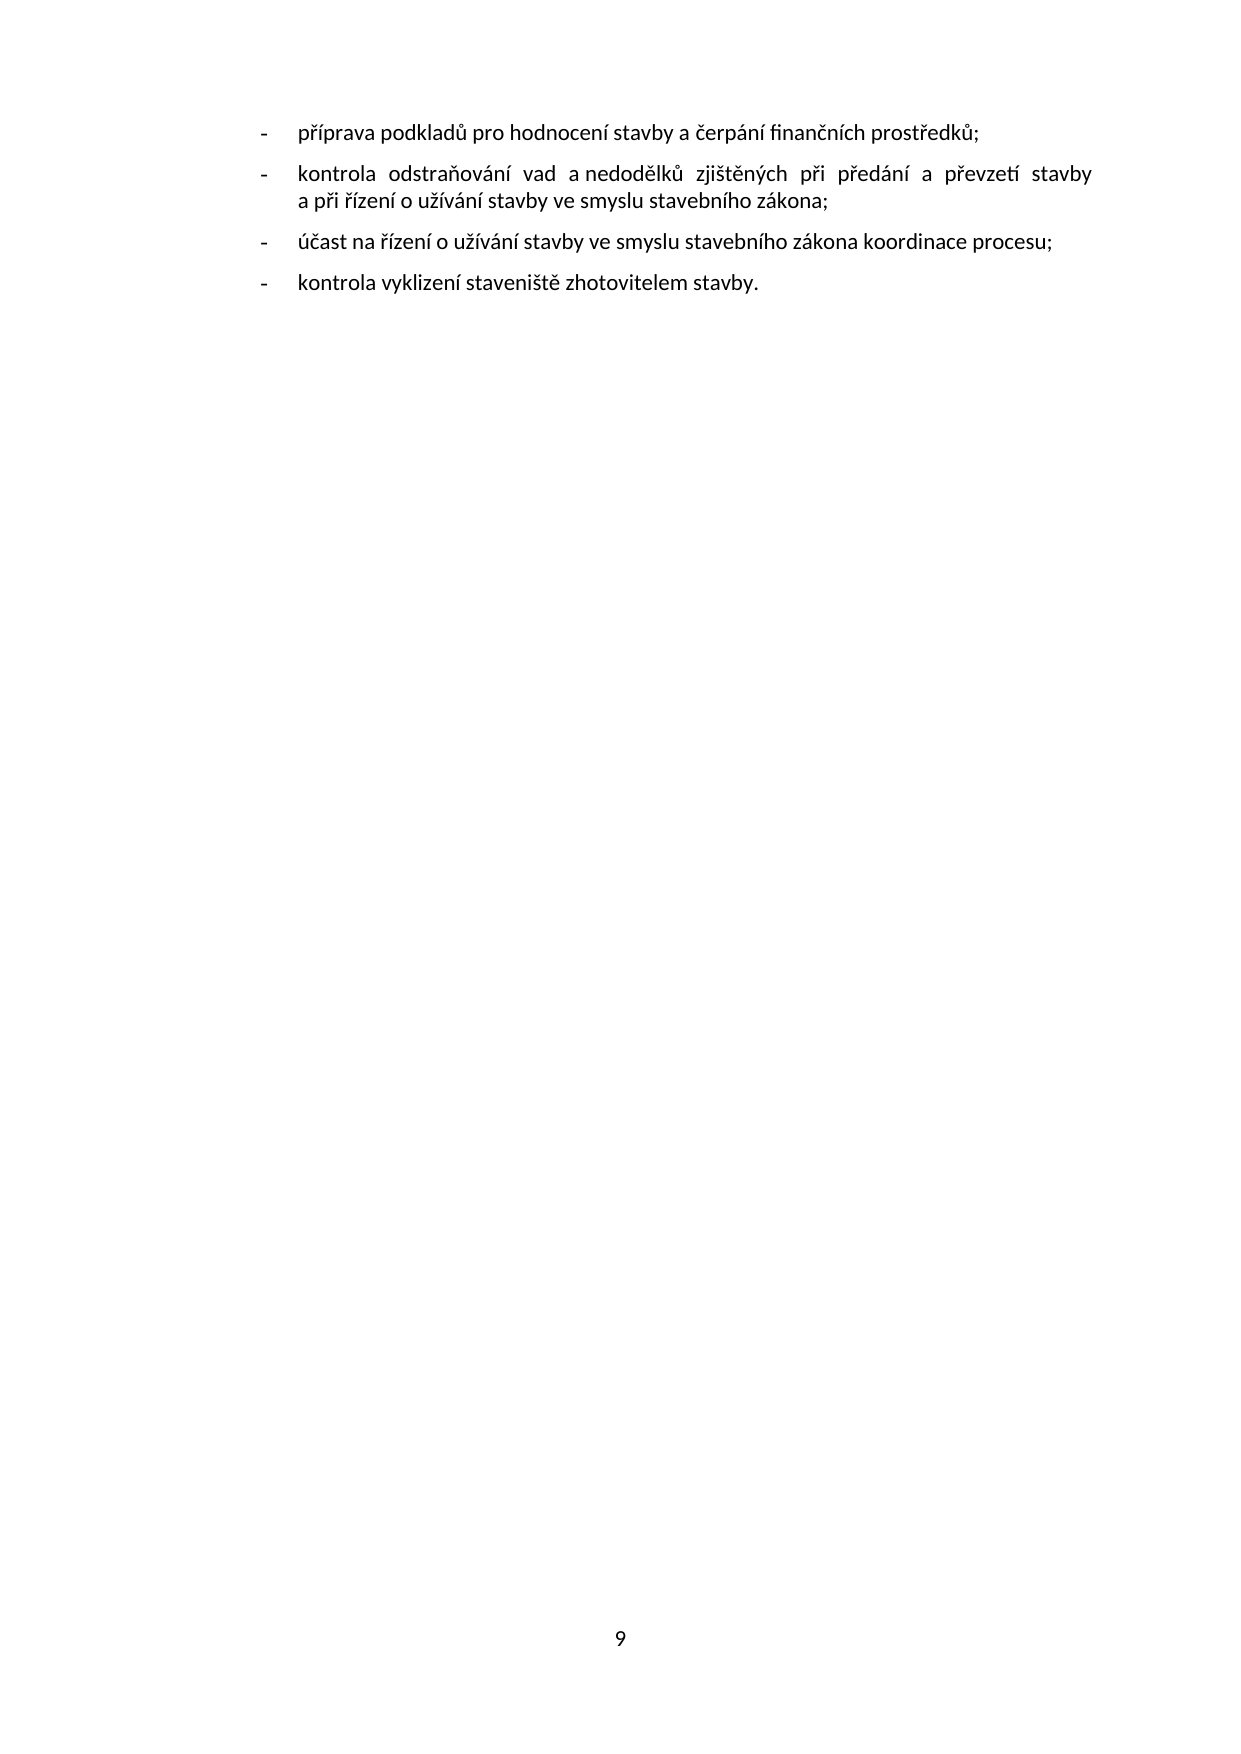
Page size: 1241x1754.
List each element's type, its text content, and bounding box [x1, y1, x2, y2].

list příprava podkladů pro hodnocení stavby a čerpání finančních prostředků; [260, 118, 1093, 146]
list účast na řízení o užívání stavby ve smyslu stavebního zákona koordinace procesu; [260, 227, 1093, 255]
list kontrola odstraňování vad a nedodělků zjištěných při předání a převzetí stavby a při řízení o užívání stavby ve smyslu stavebního zákona; [260, 159, 1093, 215]
list kontrola vyklizení staveniště zhotovitelem stavby. [260, 268, 1093, 296]
